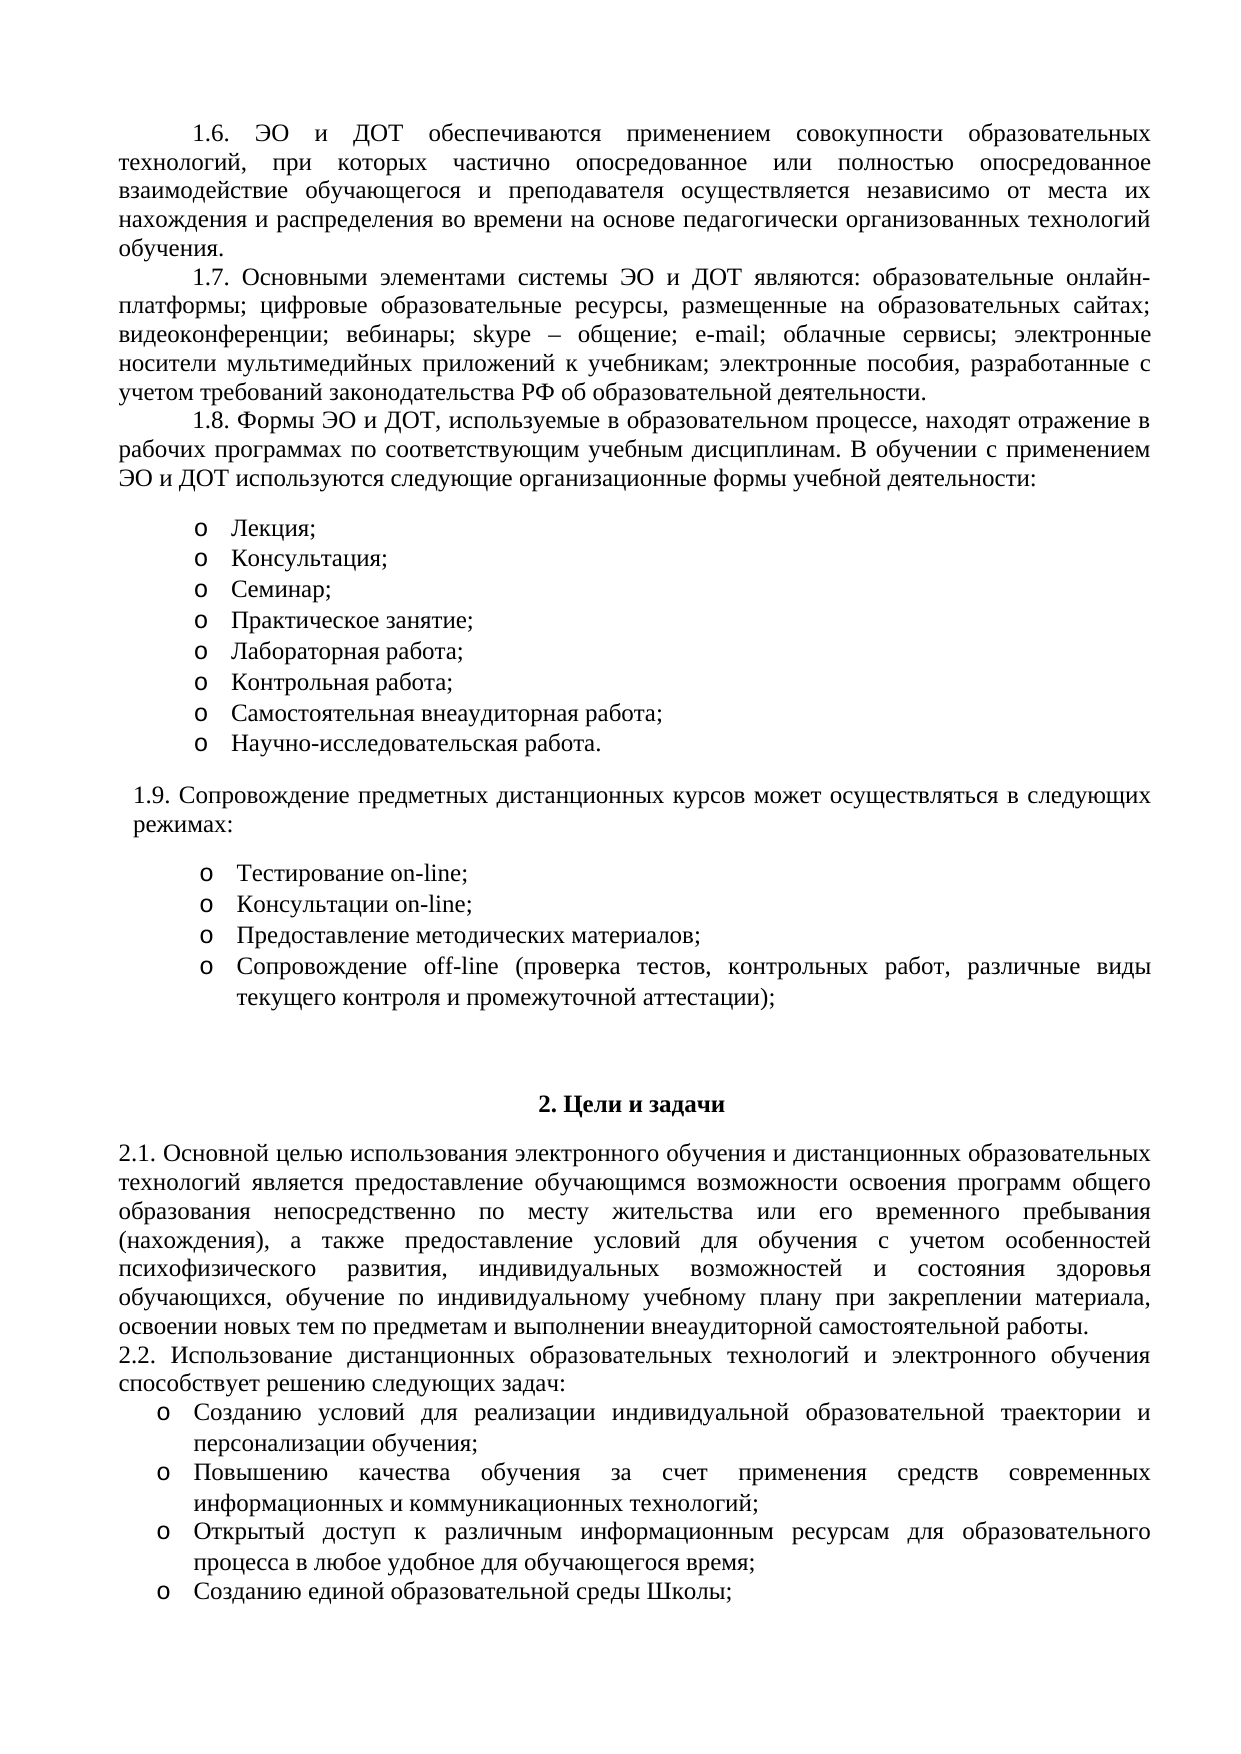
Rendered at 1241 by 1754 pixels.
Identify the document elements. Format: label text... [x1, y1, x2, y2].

list Консультация; [193, 543, 1152, 574]
list Самостоятельная внеаудиторная работа; [193, 698, 1152, 728]
list Контрольная работа; [193, 667, 1152, 698]
text 1.8. Формы ЭО и ДОТ, используемые в образовательном процессе, находят отражение в рабочих программах по соответствующим учебным дисциплинам. В обучении с применением ЭО и ДОТ используются следующие организационные формы учебной деятельности: [118, 406, 1152, 492]
text 1.6. ЭО и ДОТ обеспечиваются применением совокупности образовательных технологий, при которых частично опосредованное или полностью опосредованное взаимодействие обучающегося и преподавателя осуществляется независимо от места их нахождения и распределения во времени на основе педагогически организованных технологий обучения. [118, 118, 1152, 262]
list Консультации on-line; [199, 889, 1152, 920]
list Лабораторная работа; [193, 636, 1152, 667]
list Сопровождение off-line (проверка тестов, контрольных работ, различные виды текущего контроля и промежуточной аттестации); [199, 951, 1152, 1011]
list Лекция; [193, 513, 1152, 543]
list Семинар; [193, 574, 1152, 605]
list Тестирование on-line; [199, 858, 1152, 889]
list Повышению качества обучения за счет применения средств современных информационных и коммуникационных технологий; [156, 1457, 1152, 1516]
list Предоставление методических материалов; [199, 920, 1152, 951]
text 2. Цели и задачи [111, 1089, 1152, 1118]
text 1.7. Основными элементами системы ЭО и ДОТ являются: образовательные онлайн-платформы; цифровые образовательные ресурсы, размещенные на образовательных сайтах; видеоконференции; вебинары; skype – общение; e-mail; облачные сервисы; электронные носители мультимедийных приложений к учебникам; электронные пособия, разработанные с учетом требований законодательства РФ об образовательной деятельности. [118, 262, 1152, 406]
list Созданию единой образовательной среды Школы; [156, 1576, 1152, 1607]
list Практическое занятие; [193, 605, 1152, 636]
text 1.9. Сопровождение предметных дистанционных курсов может осуществляться в следующих режимах: [133, 780, 1152, 838]
list Научно-исследовательская работа. [193, 728, 1152, 759]
list 2.2. Использование дистанционных образовательных технологий и электронного обучения способствует решению следующих задач: [118, 1340, 1152, 1397]
list Открытый доступ к различным информационным ресурсам для образовательного процесса в любое удобное для обучающегося время; [156, 1516, 1152, 1576]
list 2.1. Основной целью использования электронного обучения и дистанционных образовательных технологий является предоставление обучающимся возможности освоения программ общего образования непосредственно по месту жительства или его временного пребывания (нахождения), а также предоставление условий для обучения с учетом особенностей психофизического развития, индивидуальных возможностей и состояния здоровья обучающихся, обучение по индивидуальному учебному плану при закреплении материала, освоении новых тем по предметам и выполнении внеаудиторной самостоятельной работы. [118, 1138, 1152, 1340]
list Созданию условий для реализации индивидуальной образовательной траектории и персонализации обучения; [156, 1397, 1152, 1457]
